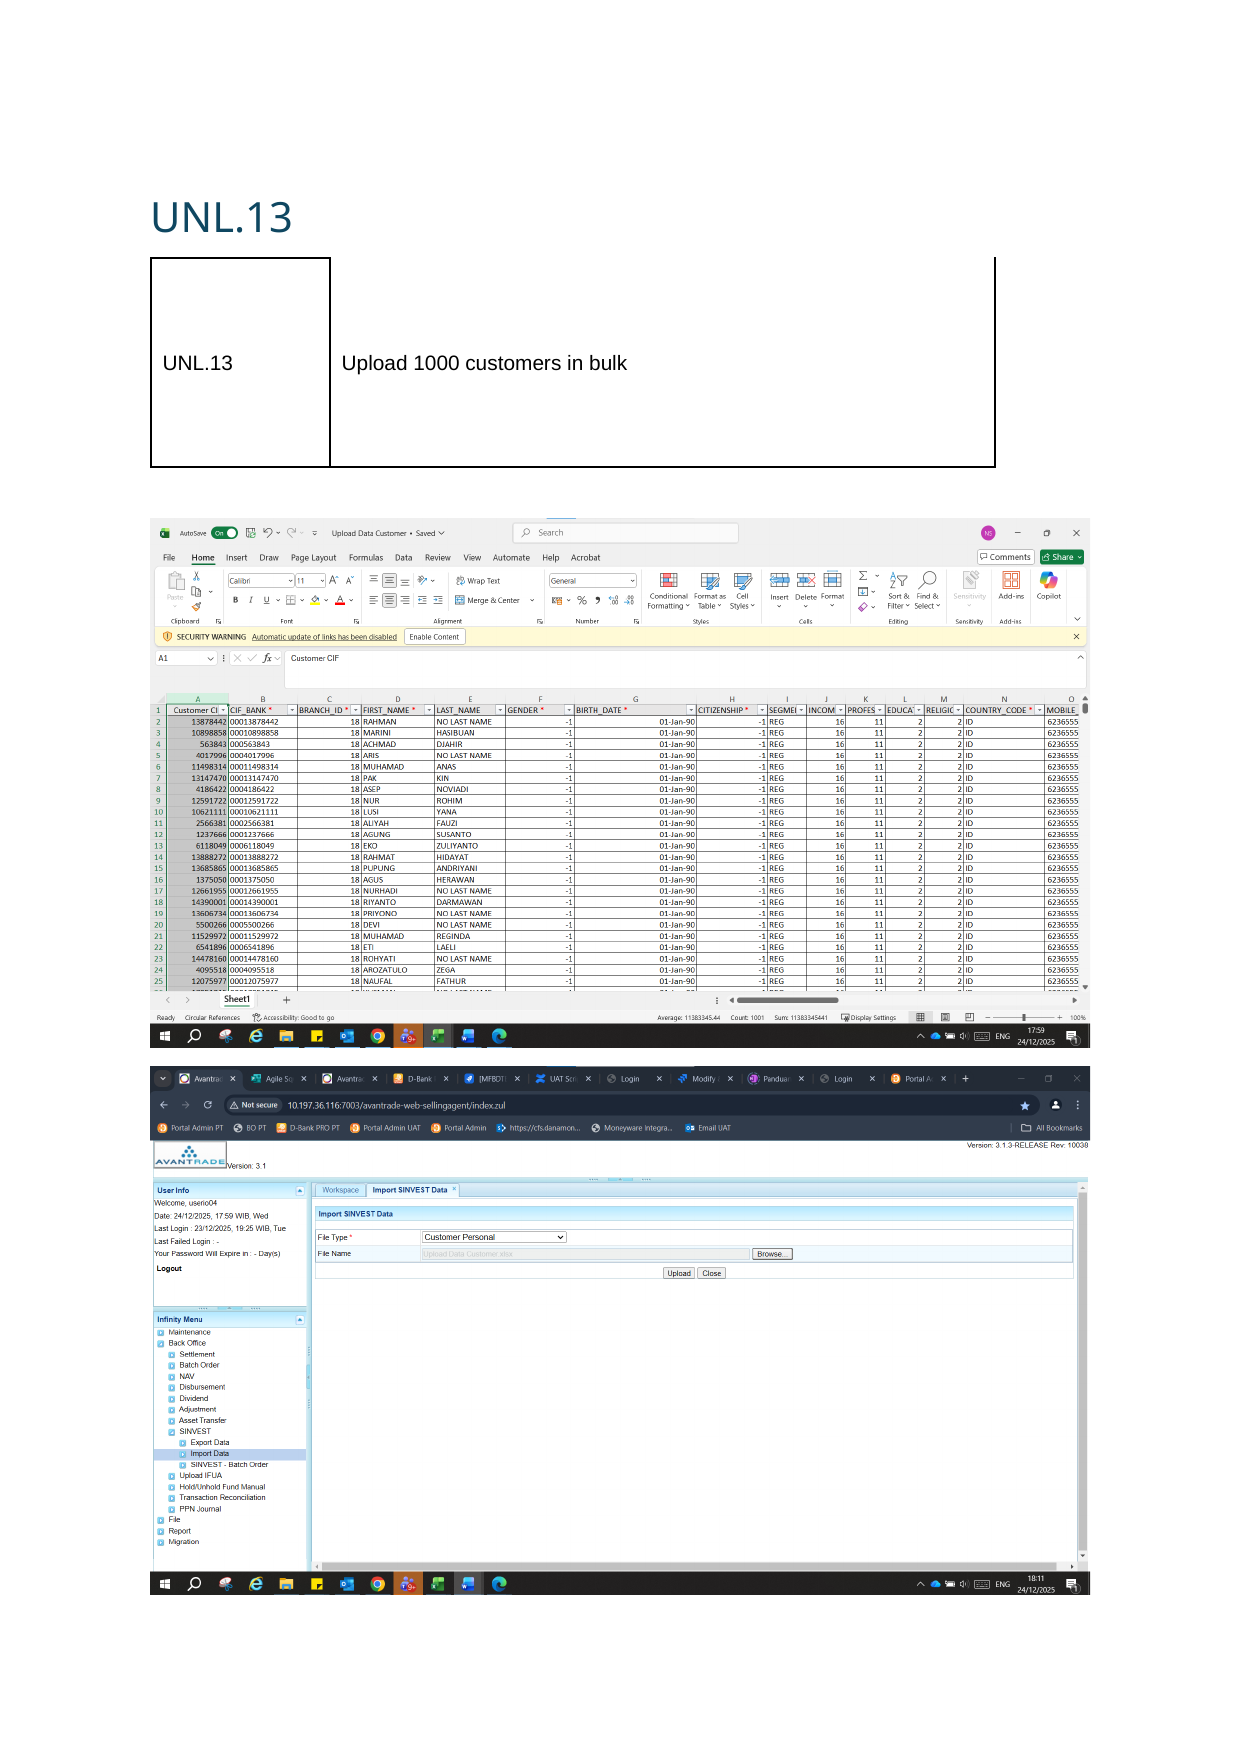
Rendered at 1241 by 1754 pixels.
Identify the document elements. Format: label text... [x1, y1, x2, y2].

picture [150, 1066, 1091, 1595]
table_header Upload 1000 customers in bulk [331, 257, 994, 466]
table_header UNL.13 [152, 259, 329, 466]
subtitle UNL.13 [150, 187, 1090, 244]
picture [150, 518, 1091, 1048]
